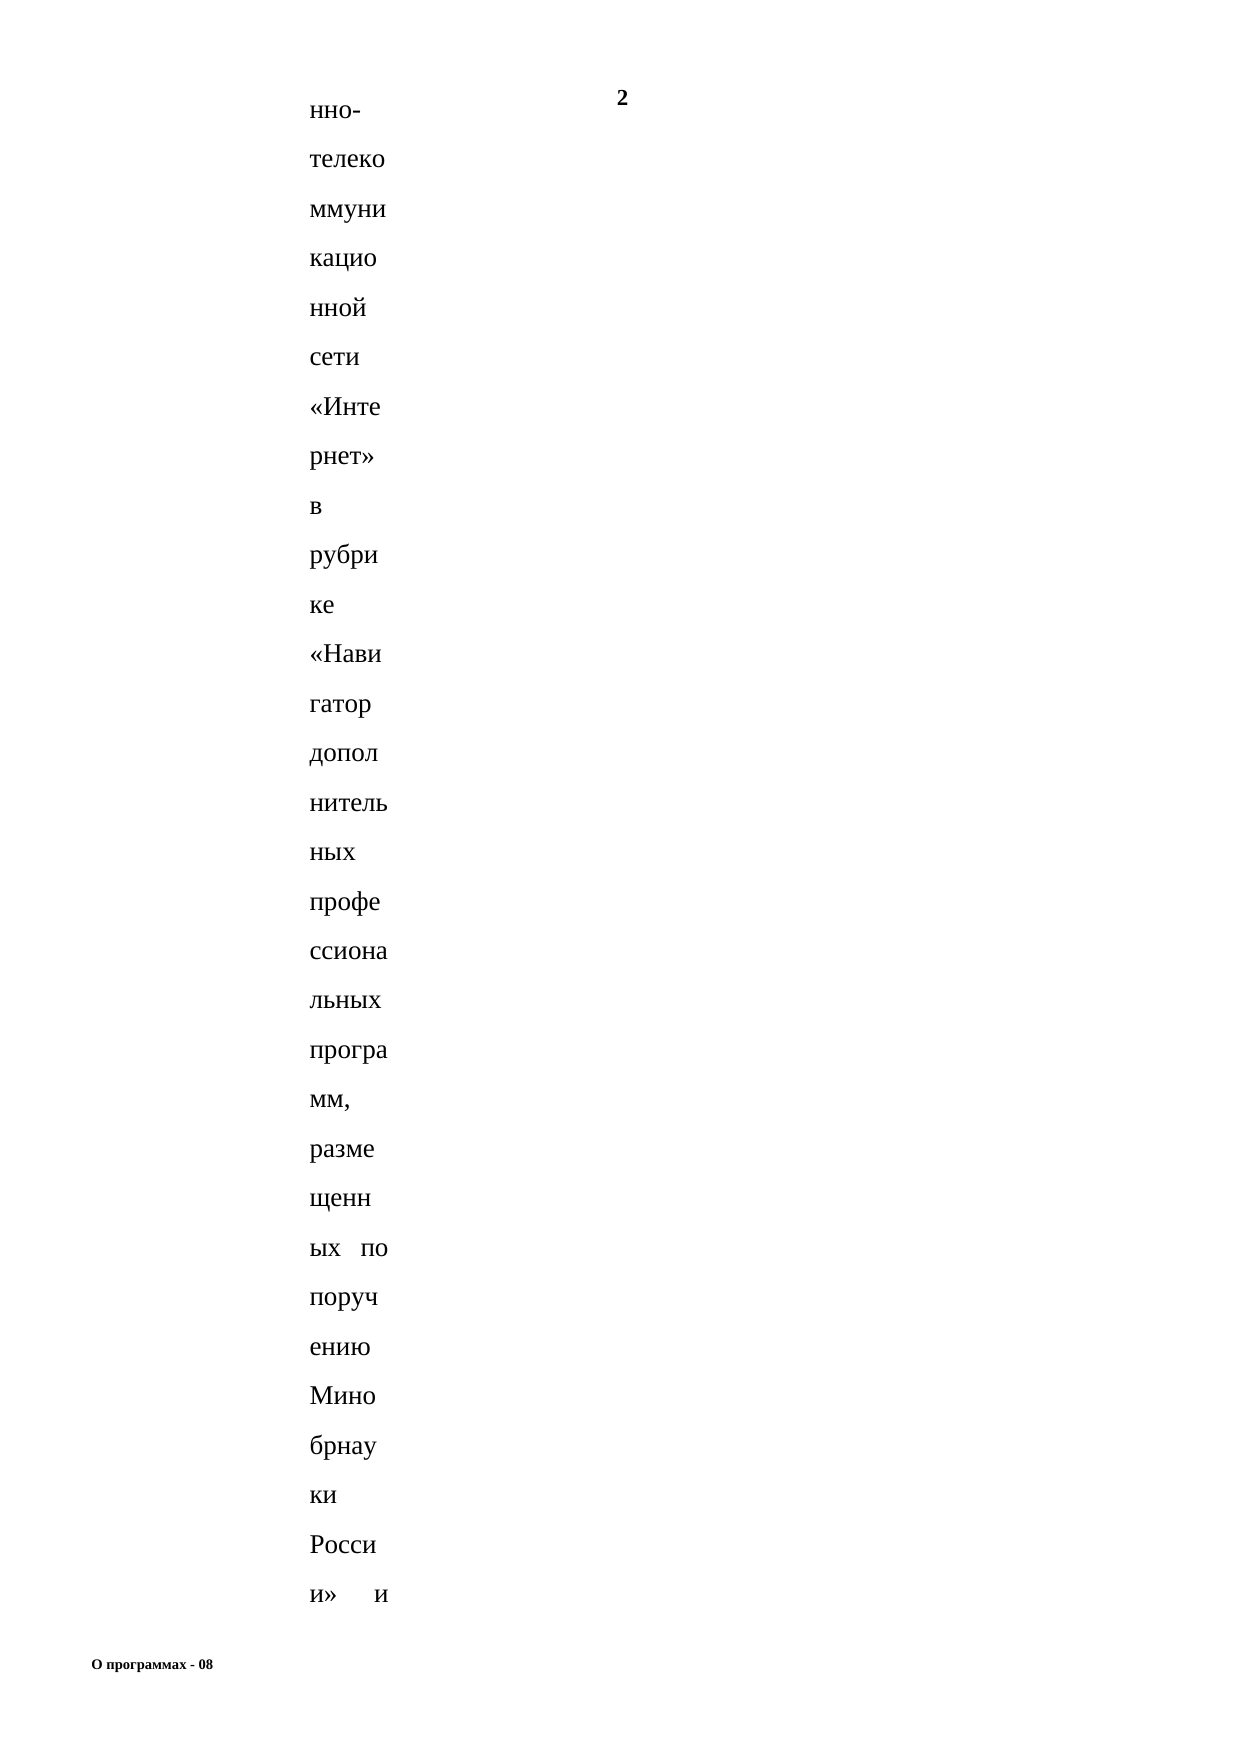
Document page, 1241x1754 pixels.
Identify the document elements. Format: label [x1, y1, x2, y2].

text [309, 79, 388, 1612]
